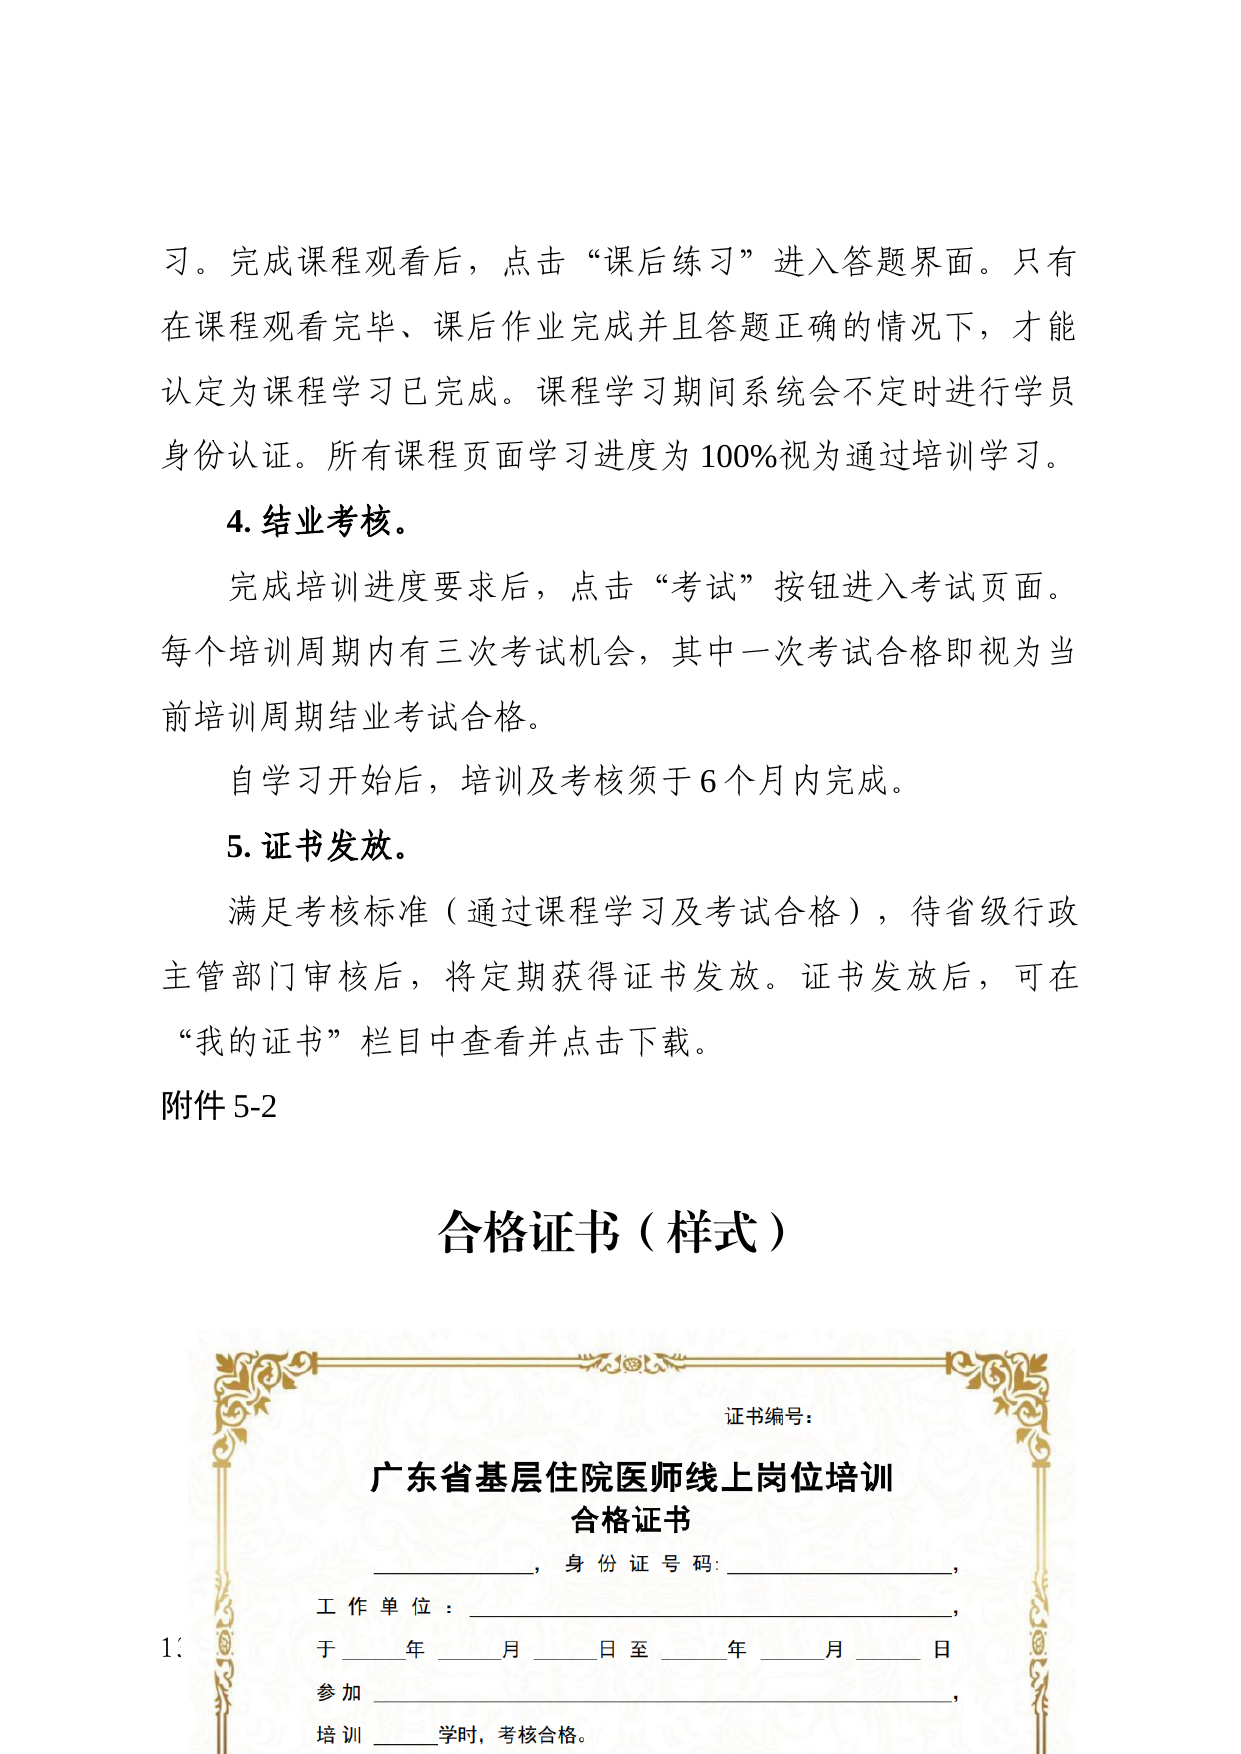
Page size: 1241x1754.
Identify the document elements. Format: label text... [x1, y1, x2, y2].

text 满足考核标准（通过课程学习及考试合格），待省级行政主管部门审核后，将定期获得证书发放。证书发放后，可在“我的证书”栏目中查看并点击下载。 [159, 877, 1081, 1072]
text 完成培训进度要求后，点击“考试”按钮进入考试页面。每个培训周期内有三次考试机会，其中一次考试合格即视为当前培训周期结业考试合格。 [159, 552, 1081, 747]
list 5.证书发放。 [159, 812, 1081, 877]
picture [180, 1324, 1102, 1754]
text 附件5-2 [159, 1072, 1081, 1137]
text 合格证书（样式） [159, 1202, 1081, 1267]
text 自学习开始后，培训及考核须于6个月内完成。 [159, 747, 1081, 812]
list 4.结业考核。 [159, 487, 1081, 552]
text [159, 227, 1081, 487]
